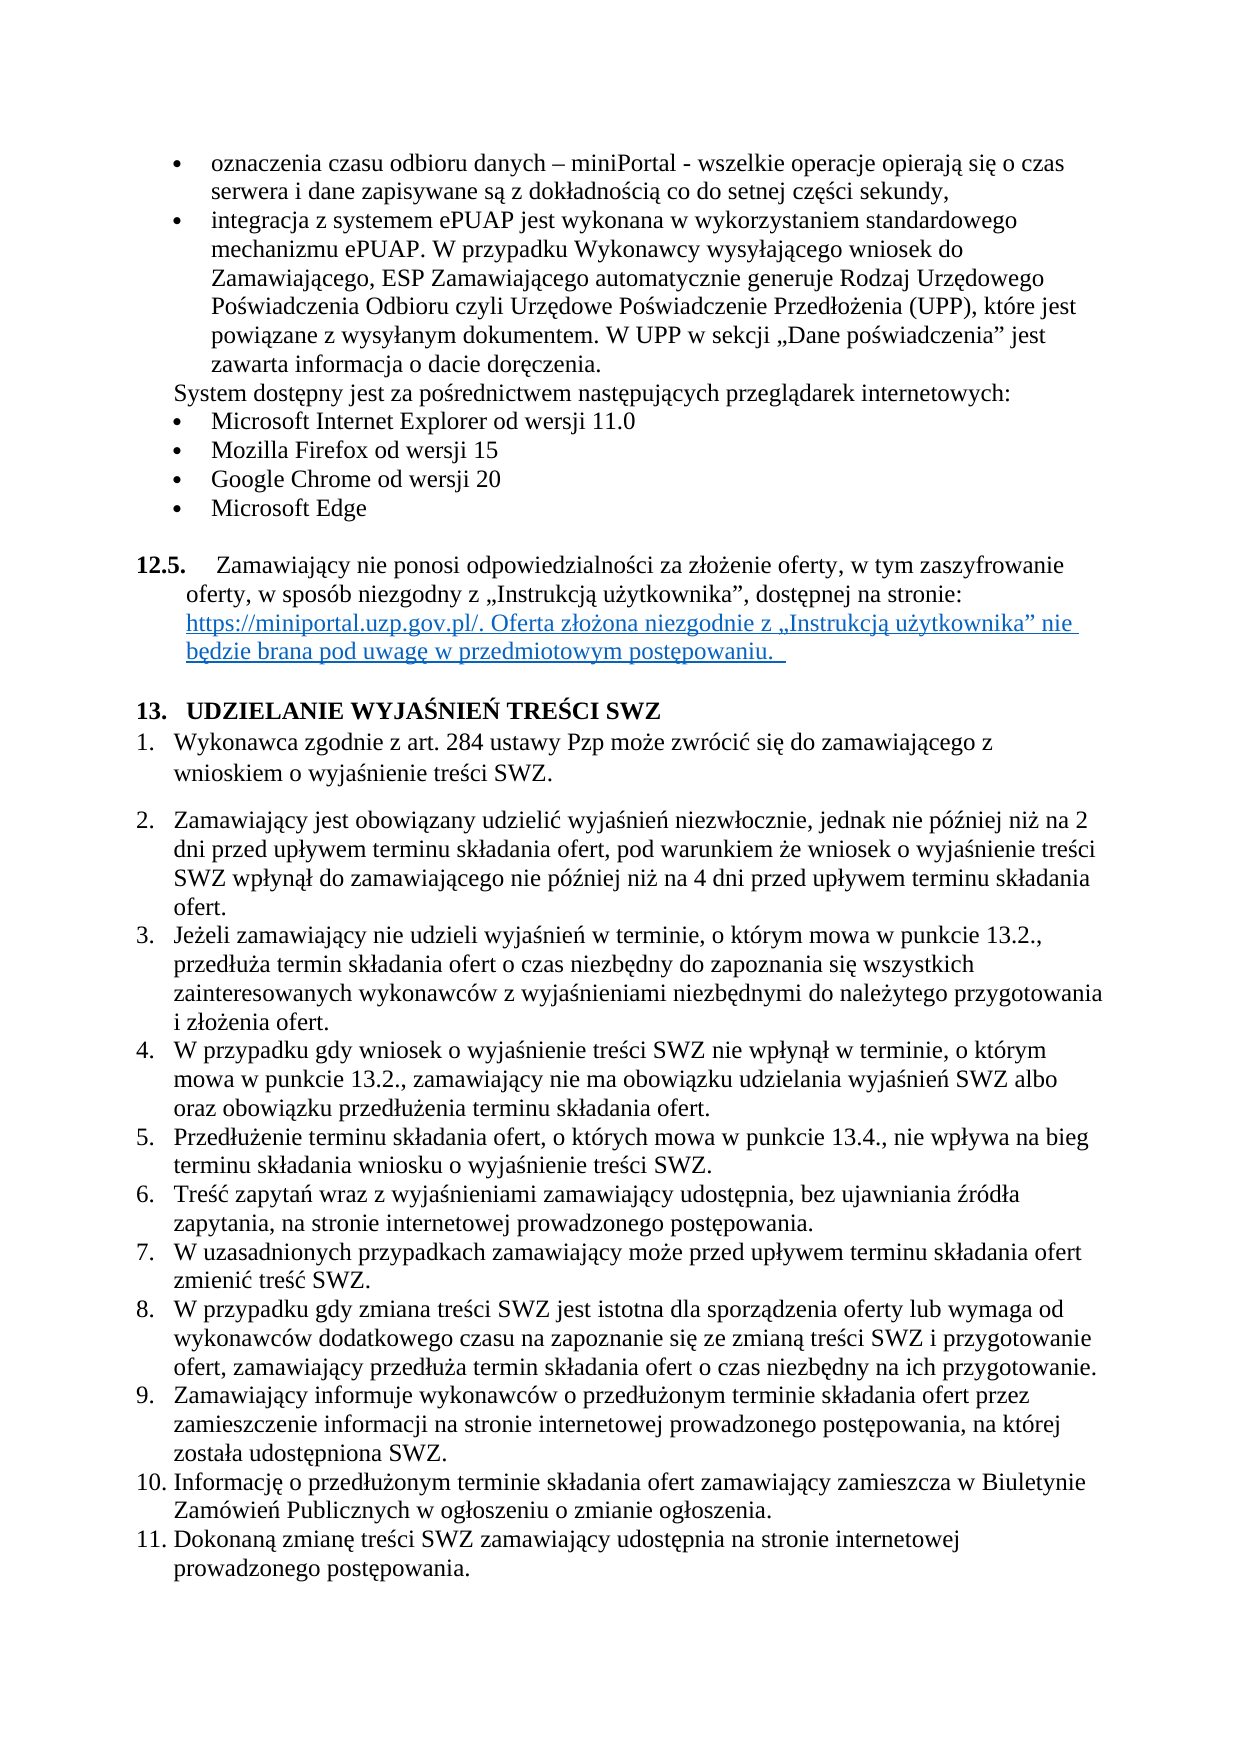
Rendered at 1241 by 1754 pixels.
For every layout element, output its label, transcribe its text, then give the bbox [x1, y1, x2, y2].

list Przedłużenie terminu składania ofert, o których mowa w punkcie 13.4., nie wpływa na bieg terminu składania wniosku o wyjaśnienie treści SWZ. [136, 1122, 1104, 1179]
list Wykonawca zgodnie z art. 284 ustawy Pzp może zwrócić się do zamawiającego z wnioskiem o wyjaśnienie treści SWZ. [136, 727, 1104, 787]
list Zamawiający nie ponosi odpowiedzialności za złożenie oferty, w tym zaszyfrowanie oferty, w sposób niezgodny z „Instrukcją użytkownika”, dostępnej na stronie: https://miniportal.uzp.gov.pl/. Oferta złożona niezgodnie z „Instrukcją użytkownika” nie będzie brana pod uwagę w przedmiotowym postępowaniu. [136, 550, 1104, 665]
list Microsoft Edge [173, 493, 1104, 521]
text System dostępny jest za pośrednictwem następujących przeglądarek internetowych: [136, 378, 1104, 406]
list Zamawiający informuje wykonawców o przedłużonym terminie składania ofert przez zamieszczenie informacji na stronie internetowej prowadzonego postępowania, na której została udostępniona SWZ. [136, 1381, 1104, 1467]
list Dokonaną zmianę treści SWZ zamawiający udostępnia na stronie internetowej prowadzonego postępowania. [136, 1524, 1104, 1582]
list Informację o przedłużonym terminie składania ofert zamawiający zamieszcza w Biuletynie Zamówień Publicznych w ogłoszeniu o zmianie ogłoszenia. [136, 1467, 1104, 1524]
list integracja z systemem ePUAP jest wykonana w wykorzystaniem standardowego mechanizmu ePUAP. W przypadku Wykonawcy wysyłającego wniosek do Zamawiającego, ESP Zamawiającego automatycznie generuje Rodzaj Urzędowego Poświadczenia Odbioru czyli Urzędowe Poświadczenie Przedłożenia (UPP), które jest powiązane z wysyłanym dokumentem. W UPP w sekcji „Dane poświadczenia” jest zawarta informacja o dacie doręczenia. [173, 205, 1104, 378]
list Zamawiający jest obowiązany udzielić wyjaśnień niezwłocznie, jednak nie później niż na 2 dni przed upływem terminu składania ofert, pod warunkiem że wniosek o wyjaśnienie treści SWZ wpłynął do zamawiającego nie później niż na 4 dni przed upływem terminu składania ofert. [136, 806, 1104, 921]
list UDZIELANIE WYJAŚNIEŃ TREŚCI SWZ [136, 696, 1104, 724]
list Treść zapytań wraz z wyjaśnieniami zamawiający udostępnia, bez ujawniania źródła zapytania, na stronie internetowej prowadzonego postępowania. [136, 1179, 1104, 1237]
list Jeżeli zamawiający nie udzieli wyjaśnień w terminie, o którym mowa w punkcie 13.2., przedłuża termin składania ofert o czas niezbędny do zapoznania się wszystkich zainteresowanych wykonawców z wyjaśnieniami niezbędnymi do należytego przygotowania i złożenia ofert. [136, 921, 1104, 1036]
list W przypadku gdy wniosek o wyjaśnienie treści SWZ nie wpłynął w terminie, o którym mowa w punkcie 13.2., zamawiający nie ma obowiązku udzielania wyjaśnień SWZ albo oraz obowiązku przedłużenia terminu składania ofert. [136, 1036, 1104, 1122]
list Google Chrome od wersji 20 [173, 464, 1104, 493]
list W uzasadnionych przypadkach zamawiający może przed upływem terminu składania ofert zmienić treść SWZ. [136, 1237, 1104, 1294]
list W przypadku gdy zmiana treści SWZ jest istotna dla sporządzenia oferty lub wymaga od wykonawców dodatkowego czasu na zapoznanie się ze zmianą treści SWZ i przygotowanie ofert, zamawiający przedłuża termin składania ofert o czas niezbędny na ich przygotowanie. [136, 1294, 1104, 1381]
list oznaczenia czasu odbioru danych – miniPortal - wszelkie operacje opierają się o czas serwera i dane zapisywane są z dokładnością co do setnej części sekundy, [173, 148, 1104, 205]
list Microsoft Internet Explorer od wersji 11.0 [173, 406, 1104, 435]
list Mozilla Firefox od wersji 15 [173, 435, 1104, 464]
